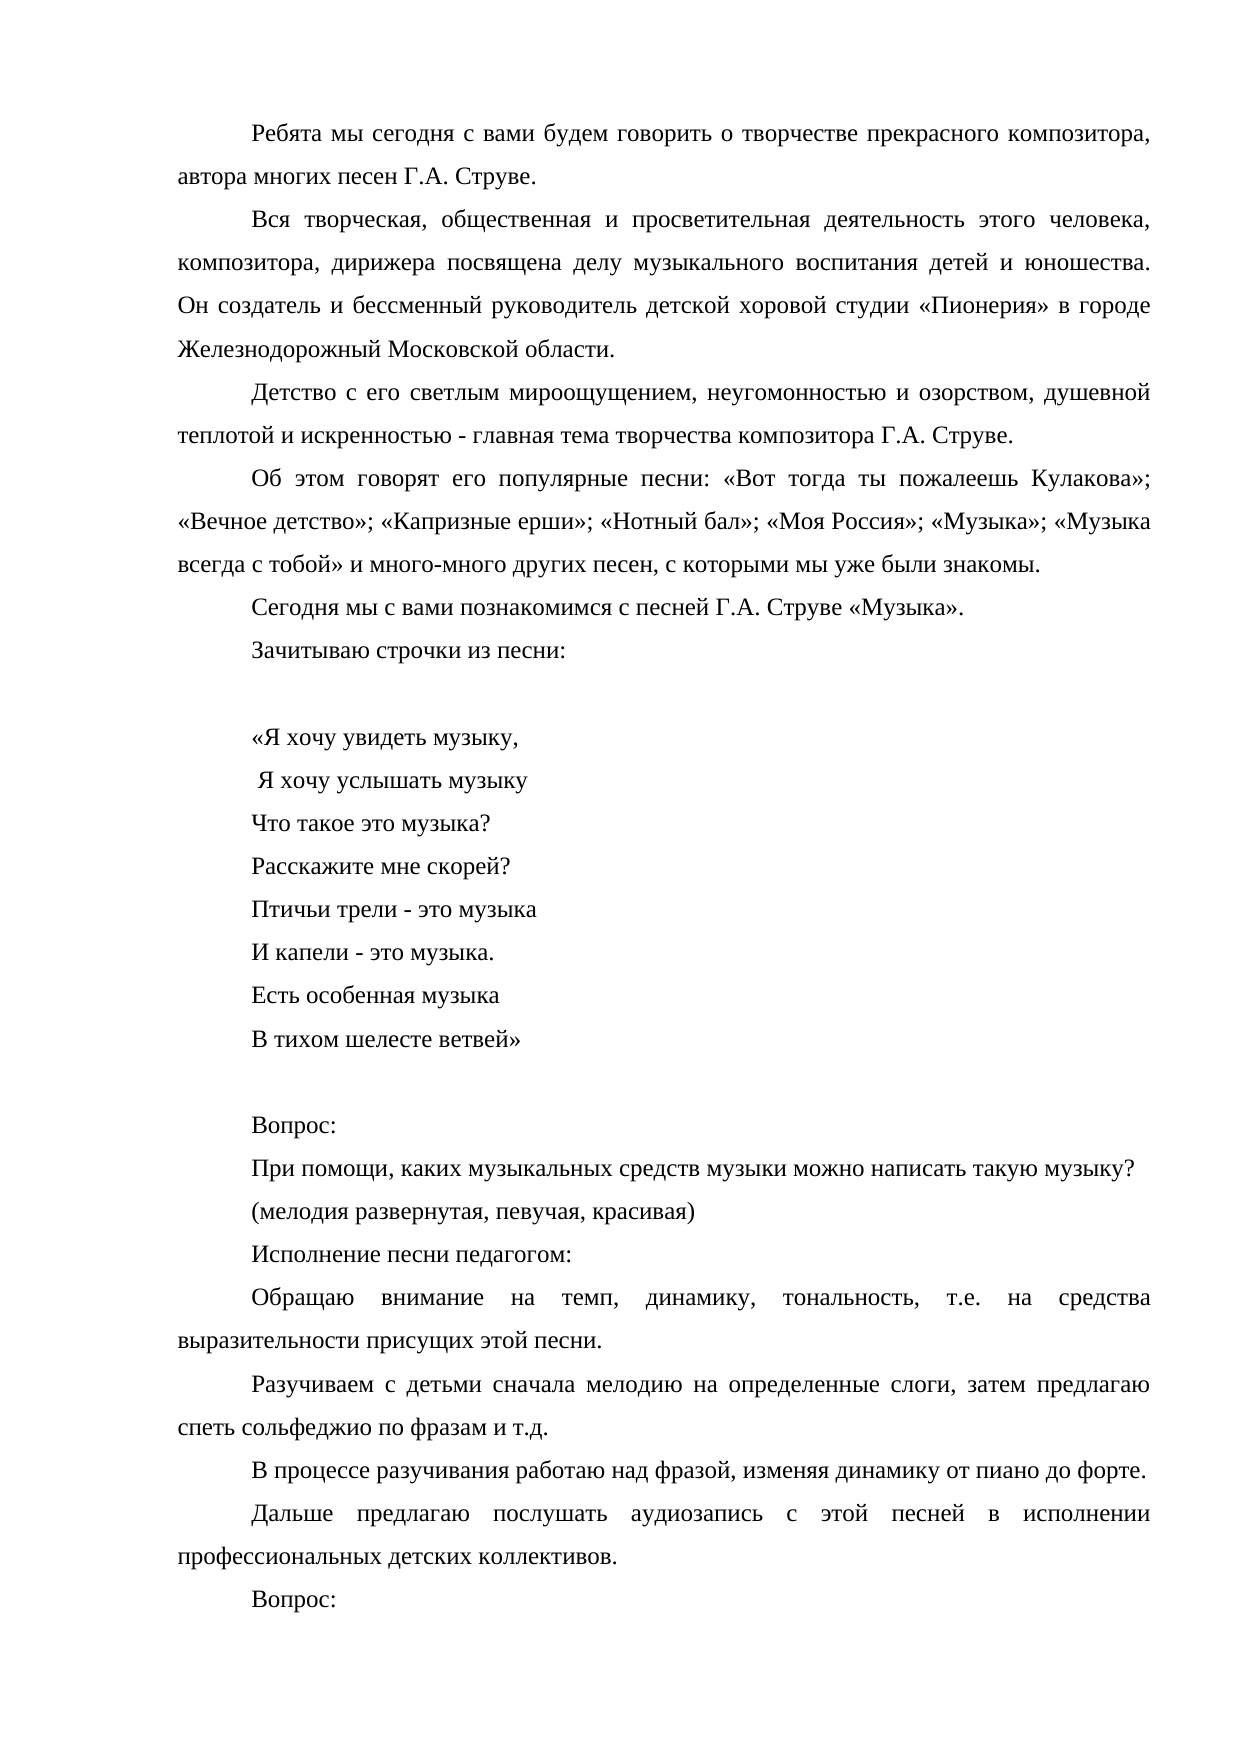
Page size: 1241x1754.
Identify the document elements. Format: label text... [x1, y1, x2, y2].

text Есть особенная музыка [177, 981, 1152, 1009]
text В процессе разучивания работаю над фразой, изменяя динамику от пиано до форте. [177, 1455, 1152, 1484]
text Расскажите мне скорей? [177, 851, 1152, 880]
text При помощи, каких музыкальных средств музыки можно написать такую музыку? [177, 1153, 1152, 1182]
text Вся творческая, общественная и просветительная деятельность этого человека, композитора, дирижера посвящена делу музыкального воспитания детей и юношества. Он создатель и бессменный руководитель детской хоровой студии «Пионерия» в городе Железнодорожный Московской области. [177, 204, 1152, 362]
text Обращаю внимание на темп, динамику, тональность, т.е. на средства выразительности присущих этой песни. [177, 1282, 1152, 1354]
text Об этом говорят его популярные песни: «Вот тогда ты пожалеешь Кулакова»; «Вечное детство»; «Капризные ерши»; «Нотный бал»; «Моя Россия»; «Музыка»; «Музыка всегда с тобой» и много-много других песен, с которыми мы уже были знакомы. [177, 463, 1152, 578]
text Исполнение песни педагогом: [177, 1239, 1152, 1268]
text Вопрос: [177, 1110, 1152, 1139]
text И капели - это музыка. [177, 937, 1152, 966]
text Птичьи трели - это музыка [177, 894, 1152, 923]
text Дальше предлагаю послушать аудиозапись с этой песней в исполнении профессиональных детских коллективов. [177, 1498, 1152, 1570]
text Я хочу услышать музыку [177, 765, 1152, 794]
text (мелодия развернутая, певучая, красивая) [177, 1196, 1152, 1225]
text Сегодня мы с вами познакомимся с песней Г.А. Струве «Музыка». [177, 592, 1152, 621]
text Зачитываю строчки из песни: [177, 636, 1152, 664]
text Ребята мы сегодня с вами будем говорить о творчестве прекрасного композитора, автора многих песен Г.А. Струве. [177, 118, 1152, 190]
text Детство с его светлым мироощущением, неугомонностью и озорством, душевной теплотой и искренностью - главная тема творчества композитора Г.А. Струве. [177, 377, 1152, 449]
text В тихом шелесте ветвей» [177, 1024, 1152, 1052]
text «Я хочу увидеть музыку, [177, 722, 1152, 751]
text Вопрос: [177, 1584, 1152, 1613]
text Разучиваем с детьми сначала мелодию на определенные слоги, затем предлагаю спеть сольфеджио по фразам и т.д. [177, 1369, 1152, 1441]
text Что такое это музыка? [177, 808, 1152, 837]
